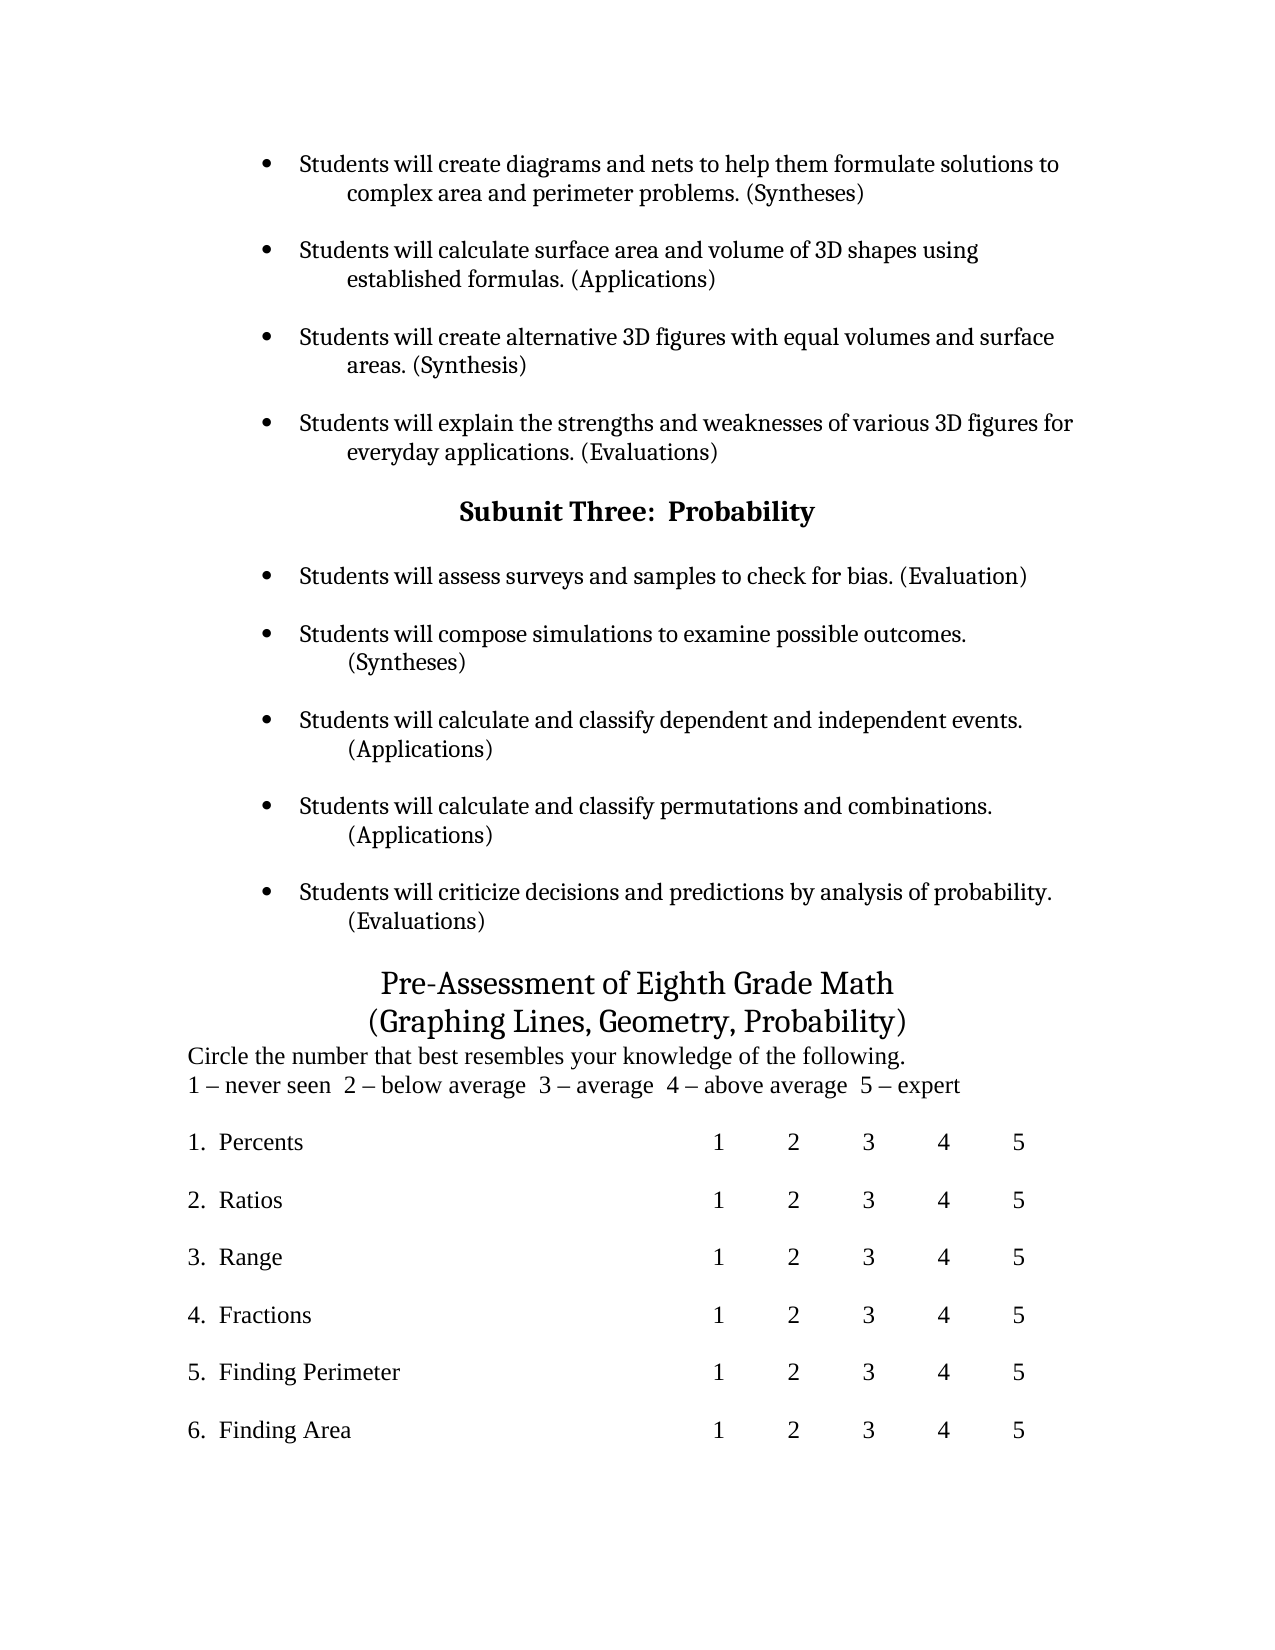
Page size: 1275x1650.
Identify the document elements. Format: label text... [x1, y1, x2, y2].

list Students will calculate surface area and volume of 3D shapes using established formulas. (Applications) [262, 236, 1087, 294]
text Pre-Assessment of Eighth Grade Math [187, 964, 1087, 1003]
text 3. Range 1 2 3 4 5 [187, 1242, 1087, 1271]
text Circle the number that best resembles your knowledge of the following. [187, 1041, 1087, 1070]
list Students will compose simulations to examine possible outcomes. (Syntheses) [262, 619, 1087, 677]
text 4. Fractions 1 2 3 4 5 [187, 1300, 1087, 1329]
text 1 – never seen 2 – below average 3 – average 4 – above average 5 – expert [187, 1070, 1087, 1099]
text 1. Percents 1 2 3 4 5 [187, 1127, 1087, 1156]
text Subunit Three: Probability [187, 495, 1087, 528]
text 5. Finding Perimeter 1 2 3 4 5 [187, 1357, 1087, 1386]
text 6. Finding Area 1 2 3 4 5 [187, 1415, 1087, 1444]
text (Graphing Lines, Geometry, Probability) [187, 1003, 1087, 1041]
list Students will create alternative 3D figures with equal volumes and surface areas. (Synthesis) [262, 322, 1087, 380]
list Students will assess surveys and samples to check for bias. (Evaluation) [262, 562, 1087, 591]
list Students will calculate and classify dependent and independent events. (Applications) [262, 706, 1087, 763]
list Students will criticize decisions and predictions by analysis of probability. (Evaluations) [262, 878, 1087, 936]
text 2. Ratios 1 2 3 4 5 [187, 1185, 1087, 1214]
list Students will create diagrams and nets to help them formulate solutions to complex area and perimeter problems. (Syntheses) [262, 150, 1087, 207]
list Students will explain the strengths and weaknesses of various 3D figures for everyday applications. (Evaluations) [262, 409, 1087, 466]
list Students will calculate and classify permutations and combinations. (Applications) [262, 792, 1087, 849]
